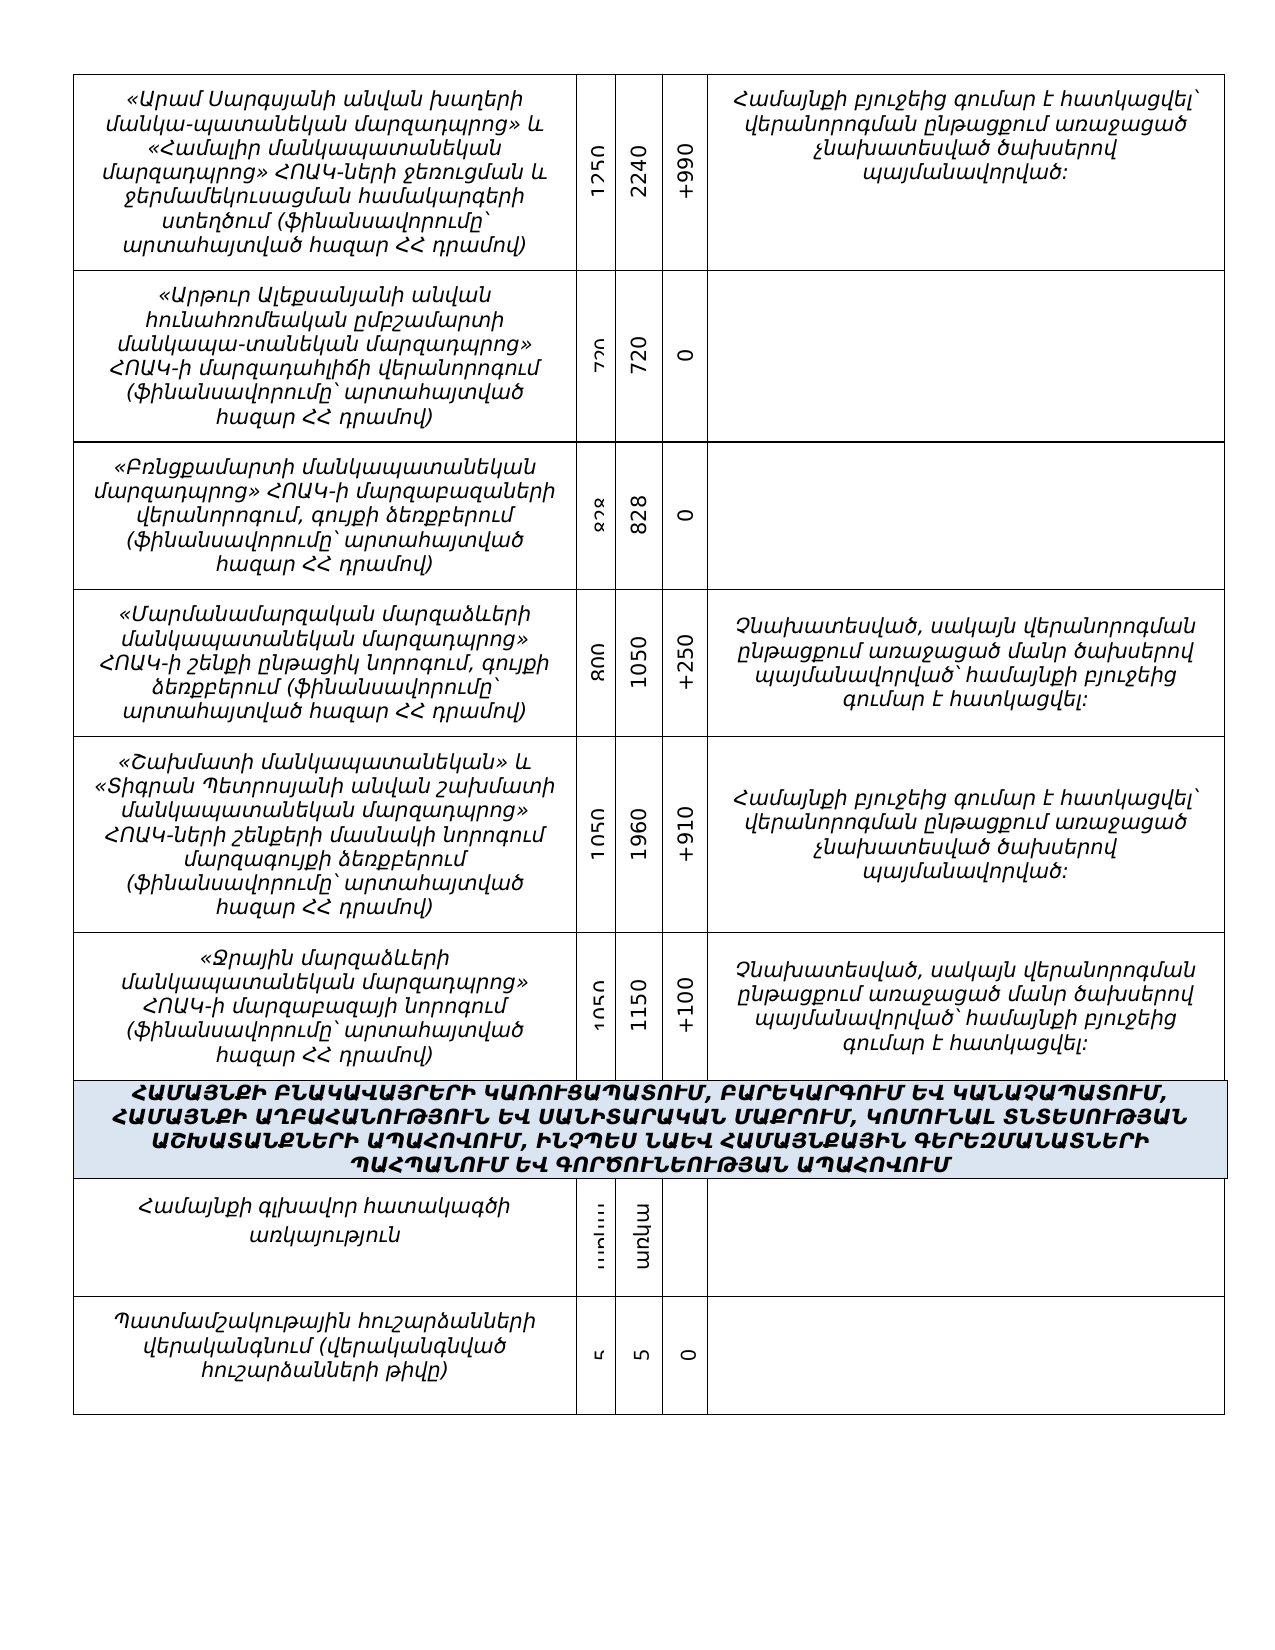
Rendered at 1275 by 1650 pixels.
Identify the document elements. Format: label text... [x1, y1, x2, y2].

table_cell Համայնքի գլխավոր հատակագծի առկայություն [74, 1179, 576, 1296]
table_cell 5 [577, 1297, 615, 1414]
table_cell 828 [616, 443, 662, 589]
table_cell «Ջրային մարզաձևերի մանկապատանեկան մարզադպրոց» ՀՈԱԿ-ի մարզաբազայի նորոգում (ֆինանսավորումը՝ արտահայտված հազար ՀՀ դրամով) [74, 933, 576, 1079]
table_cell «Մարմանամարզական մարզաձևերի մանկապատանեկան մարզադպրոց» ՀՈԱԿ-ի շենքի ընթացիկ նորոգում, գույքի ձեռքբերում (ֆինանսավորումը՝ արտահայտված հազար ՀՀ դրամով) [74, 590, 576, 736]
table_cell «Բռնցքամարտի մանկապատանեկան մարզադպրոց» ՀՈԱԿ-ի մարզաբազաների վերանորոգում, գույքի ձեռքբերում (ֆինանսավորումը՝ արտահայտված հազար ՀՀ դրամով) [74, 443, 576, 589]
table_cell [708, 271, 1224, 441]
table_cell «Շախմատի մանկապատանեկան» և «Տիգրան Պետրոսյանի անվան շախմատի մանկապատանեկան մարզադպրոց» ՀՈԱԿ-ների շենքերի մասնակի նորոգում մարզագույքի ձեռքբերում (ֆինանսավորումը՝ արտահայտված հազար ՀՀ դրամով) [74, 737, 576, 932]
table_cell ՀԱՄԱՅՆՔԻ ԲՆԱԿԱՎԱՅՐԵՐԻ ԿԱՌՈՒՑԱՊԱՏՈՒՄ, ԲԱՐԵԿԱՐԳՈՒՄ ԵՎ ԿԱՆԱՉԱՊԱՏՈՒՄ, ՀԱՄԱՅՆՔԻ ԱՂԲԱՀԱՆՈՒԹՅՈՒՆ ԵՎ ՍԱՆԻՏԱՐԱԿԱՆ ՄԱՔՐՈՒՄ, ԿՈՄՈՒՆԱԼ ՏՆՏԵՍՈՒԹՅԱՆ ԱՇԽԱՏԱՆՔՆԵՐԻ ԱՊԱՀՈՎՈՒՄ, ԻՆՉՊԵՍ ՆԱԵՎ ՀԱՄԱՅՆՔԱՅԻՆ ԳԵՐԵԶՄԱՆԱՏՆԵՐԻ ՊԱՀՊԱՆՈՒՄ ԵՎ ԳՈՐԾՈՒՆԵՈՒԹՅԱՆ ԱՊԱՀՈՎՈՒՄ [74, 1081, 1227, 1178]
table_cell 720 [577, 271, 615, 441]
table_cell +250 [663, 590, 707, 736]
table_cell +910 [663, 737, 707, 932]
table_cell «Արթուր Ալեքսանյանի անվան հունահռոմեական ըմբշամարտի մանկապա-տանեկան մարզադպրոց» ՀՈԱԿ-ի մարզադահլիճի վերանորոգում (ֆինանսավորումը՝ արտահայտված հազար ՀՀ դրամով) [74, 271, 576, 441]
table_cell 1050 [616, 590, 662, 736]
table_cell 720 [616, 271, 662, 441]
table_cell +100 [663, 933, 707, 1079]
table_cell 0 [663, 1297, 707, 1414]
table_cell առկա [616, 1179, 662, 1296]
table_cell 0 [663, 443, 707, 589]
table_cell 800 [577, 590, 615, 736]
table_cell 1960 [616, 737, 662, 932]
table_cell Չնախատեսված, սակայն վերանորոգման ընթացքում առաջացած մանր ծախսերով պայմանավորված՝ համայնքի բյուջեից գումար է հատկացվել: [708, 590, 1224, 736]
table_cell [708, 1179, 1224, 1296]
table_cell 0 [663, 271, 707, 441]
table_cell «Արամ Սարգսյանի անվան խաղերի մանկա-պատանեկան մարզադպրոց» և «Համալիր մանկապատանեկան մարզադպրոց» ՀՈԱԿ-ների ջեռուցման և ջերմամեկուսացման համակարգերի ստեղծում (ֆինանսավորումը՝ արտահայտված հազար ՀՀ դրամով) [74, 75, 576, 270]
table_cell 828 [577, 443, 615, 589]
table_cell [663, 1179, 707, 1296]
table_cell [708, 1297, 1224, 1414]
table_cell 5 [616, 1297, 662, 1414]
table_cell Համայնքի բյուջեից գումար է հատկացվել՝ վերանորոգման ընթացքում առաջացած չնախատեսված ծախսերով պայմանավորված: [708, 737, 1224, 932]
table_cell 1250 [577, 75, 615, 270]
table_cell +990 [663, 75, 707, 270]
table_cell 2240 [616, 75, 662, 270]
table_cell Համայնքի բյուջեից գումար է հատկացվել՝ վերանորոգման ընթացքում առաջացած չնախատեսված ծախսերով պայմանավորված: [708, 75, 1224, 270]
table_cell 1050 [577, 737, 615, 932]
table_cell [708, 443, 1224, 589]
table_cell 1050 [577, 933, 615, 1079]
table_cell Պատմամշակութային հուշարձանների վերականգնում (վերականգնված հուշարձանների թիվը) [74, 1297, 576, 1414]
table_cell Չնախատեսված, սակայն վերանորոգման ընթացքում առաջացած մանր ծախսերով պայմանավորված՝ համայնքի բյուջեից գումար է հատկացվել: [708, 933, 1224, 1079]
table_cell առկա [577, 1179, 615, 1296]
table_cell 1150 [616, 933, 662, 1079]
